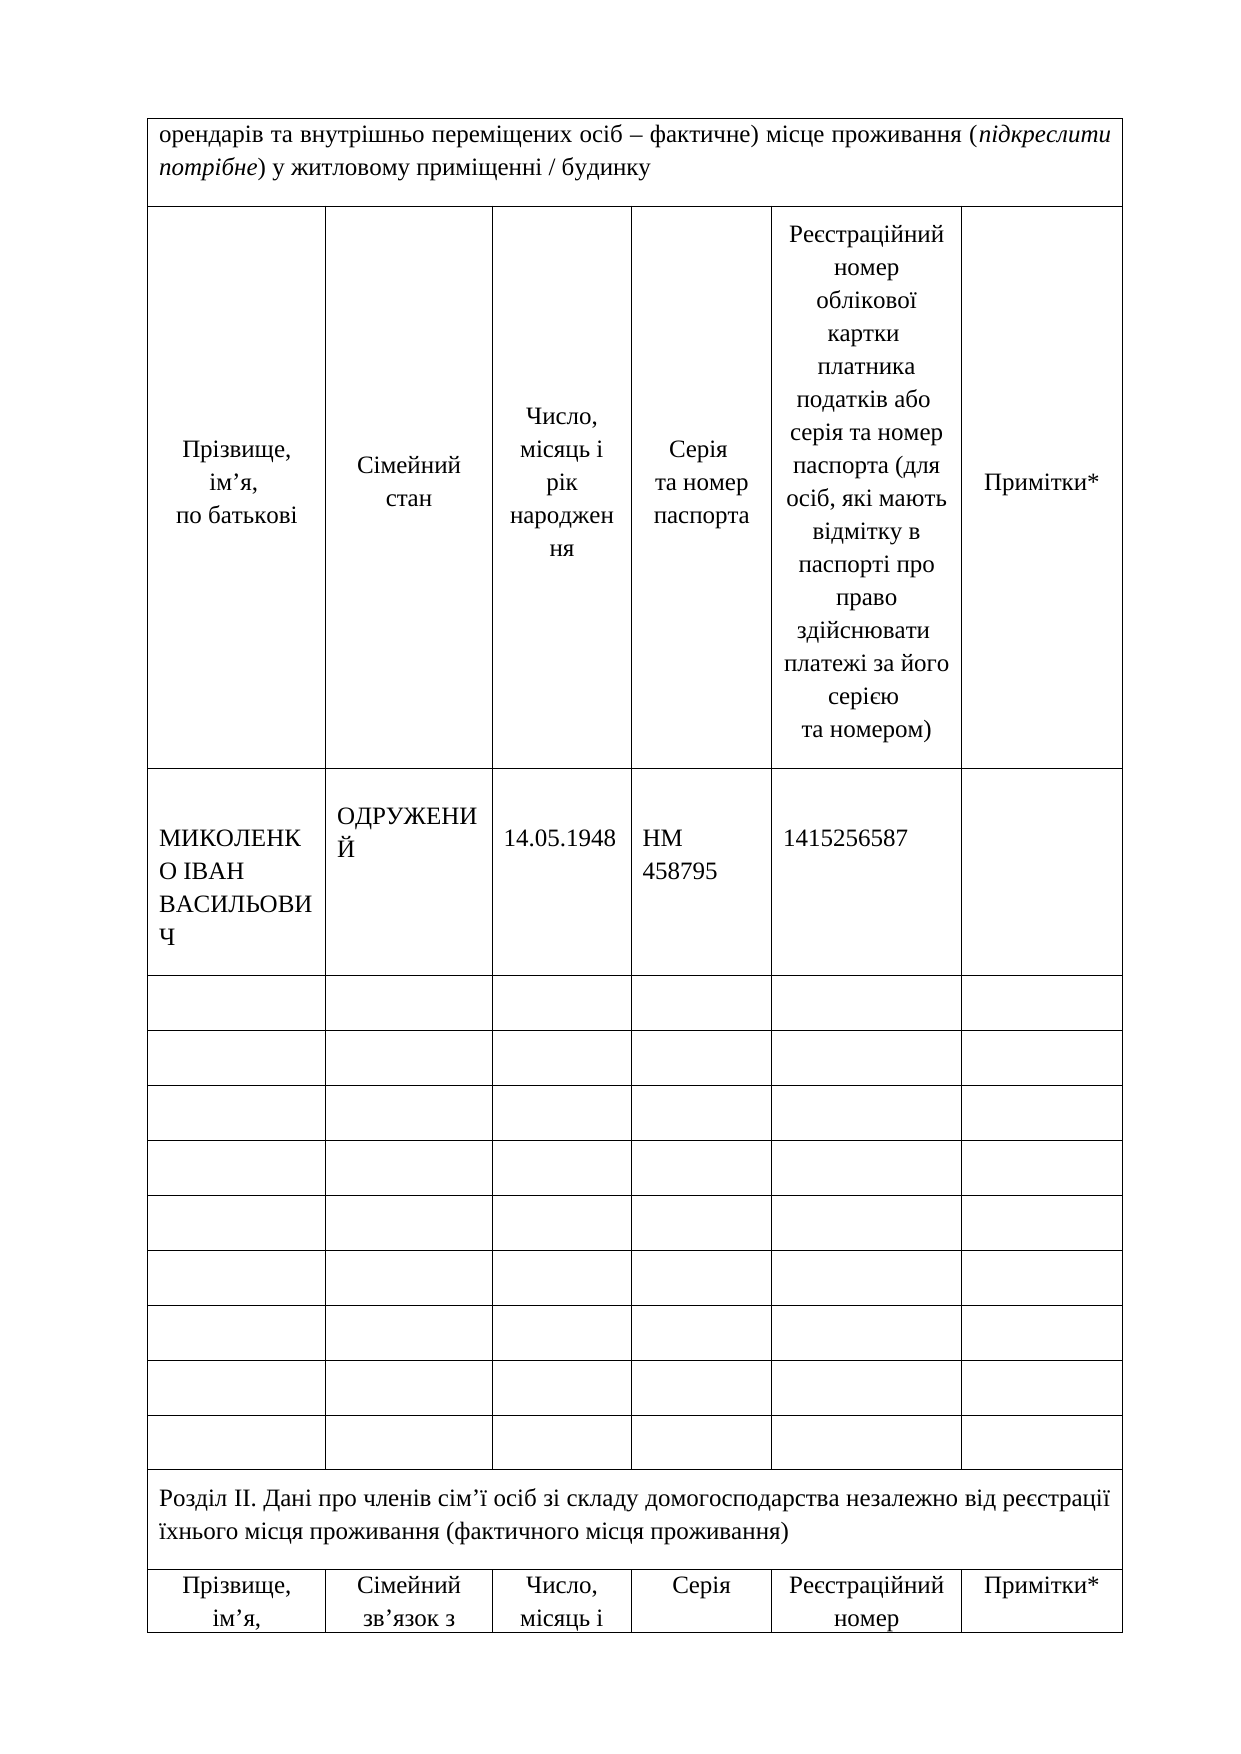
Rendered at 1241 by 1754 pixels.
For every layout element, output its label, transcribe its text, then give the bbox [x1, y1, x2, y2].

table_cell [326, 1570, 492, 1632]
table_cell [962, 1416, 1122, 1469]
table_cell [148, 976, 325, 1030]
table_cell 1415256587 [772, 769, 961, 975]
table_cell [962, 769, 1122, 975]
table_cell [632, 1141, 771, 1195]
table_cell [326, 1196, 492, 1250]
table_cell [148, 1306, 325, 1359]
table_cell [148, 1086, 325, 1140]
table_cell [632, 1251, 771, 1305]
table_cell 14.05.1948 [493, 769, 631, 975]
table_cell [772, 1196, 961, 1250]
table_cell [962, 1086, 1122, 1140]
table_cell [772, 1086, 961, 1140]
table_cell Серія та номер паспорта [632, 207, 771, 768]
table_cell [962, 1196, 1122, 1250]
table_cell [632, 1196, 771, 1250]
table_cell Прізвище, ім’я, по батькові [148, 207, 325, 768]
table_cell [632, 1570, 771, 1632]
table_cell [632, 1361, 771, 1414]
table_cell [632, 1306, 771, 1359]
table_cell [326, 1416, 492, 1469]
table_cell [148, 1196, 325, 1250]
table_cell [493, 1306, 631, 1359]
table_cell [962, 1306, 1122, 1359]
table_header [148, 119, 1122, 206]
table_cell [493, 1361, 631, 1414]
table_cell МИКОЛЕНКО ІВАН ВАСИЛЬОВИЧ [148, 769, 325, 975]
table_cell [962, 1031, 1122, 1085]
table_cell [772, 1251, 961, 1305]
table_cell [632, 1086, 771, 1140]
table_cell Сімейний стан [326, 207, 492, 768]
table_cell [493, 1416, 631, 1469]
table_cell [632, 976, 771, 1030]
table_cell Число, місяць і рік народження [493, 207, 631, 768]
table_cell [493, 1196, 631, 1250]
table_cell ОДРУЖЕНИЙ [326, 769, 492, 975]
table_cell [962, 1141, 1122, 1195]
table_cell [632, 1416, 771, 1469]
table_cell [326, 976, 492, 1030]
table_cell [148, 1416, 325, 1469]
table_cell [772, 1031, 961, 1085]
table_cell Розділ II. Дані про членів сім’ї осіб зі складу домогосподарства незалежно від реєстрації їхнього місця проживання (фактичного місця проживання) [148, 1470, 1122, 1569]
table_cell [148, 1251, 325, 1305]
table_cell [148, 1570, 325, 1632]
table_cell НМ 458795 [632, 769, 771, 975]
table_cell [326, 1141, 492, 1195]
table_cell [326, 1306, 492, 1359]
table_cell Примітки* [962, 207, 1122, 768]
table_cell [772, 1570, 961, 1632]
table_cell [772, 976, 961, 1030]
table_cell [326, 1031, 492, 1085]
table_cell [772, 1361, 961, 1414]
table_cell [326, 1086, 492, 1140]
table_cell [493, 1570, 631, 1632]
table_cell [493, 976, 631, 1030]
table_cell [772, 1141, 961, 1195]
table_cell [962, 976, 1122, 1030]
table_cell [148, 1141, 325, 1195]
table_cell [772, 1416, 961, 1469]
table_cell [493, 1141, 631, 1195]
table_cell [493, 1031, 631, 1085]
table_cell [326, 1251, 492, 1305]
table_cell [962, 1251, 1122, 1305]
table_cell [493, 1251, 631, 1305]
table_cell [148, 1031, 325, 1085]
table_cell [326, 1361, 492, 1414]
table_cell [632, 1031, 771, 1085]
table_cell [962, 1361, 1122, 1414]
table_cell [493, 1086, 631, 1140]
table_cell Примітки* [962, 1570, 1122, 1632]
table_cell [772, 1306, 961, 1359]
table_cell [148, 1361, 325, 1414]
